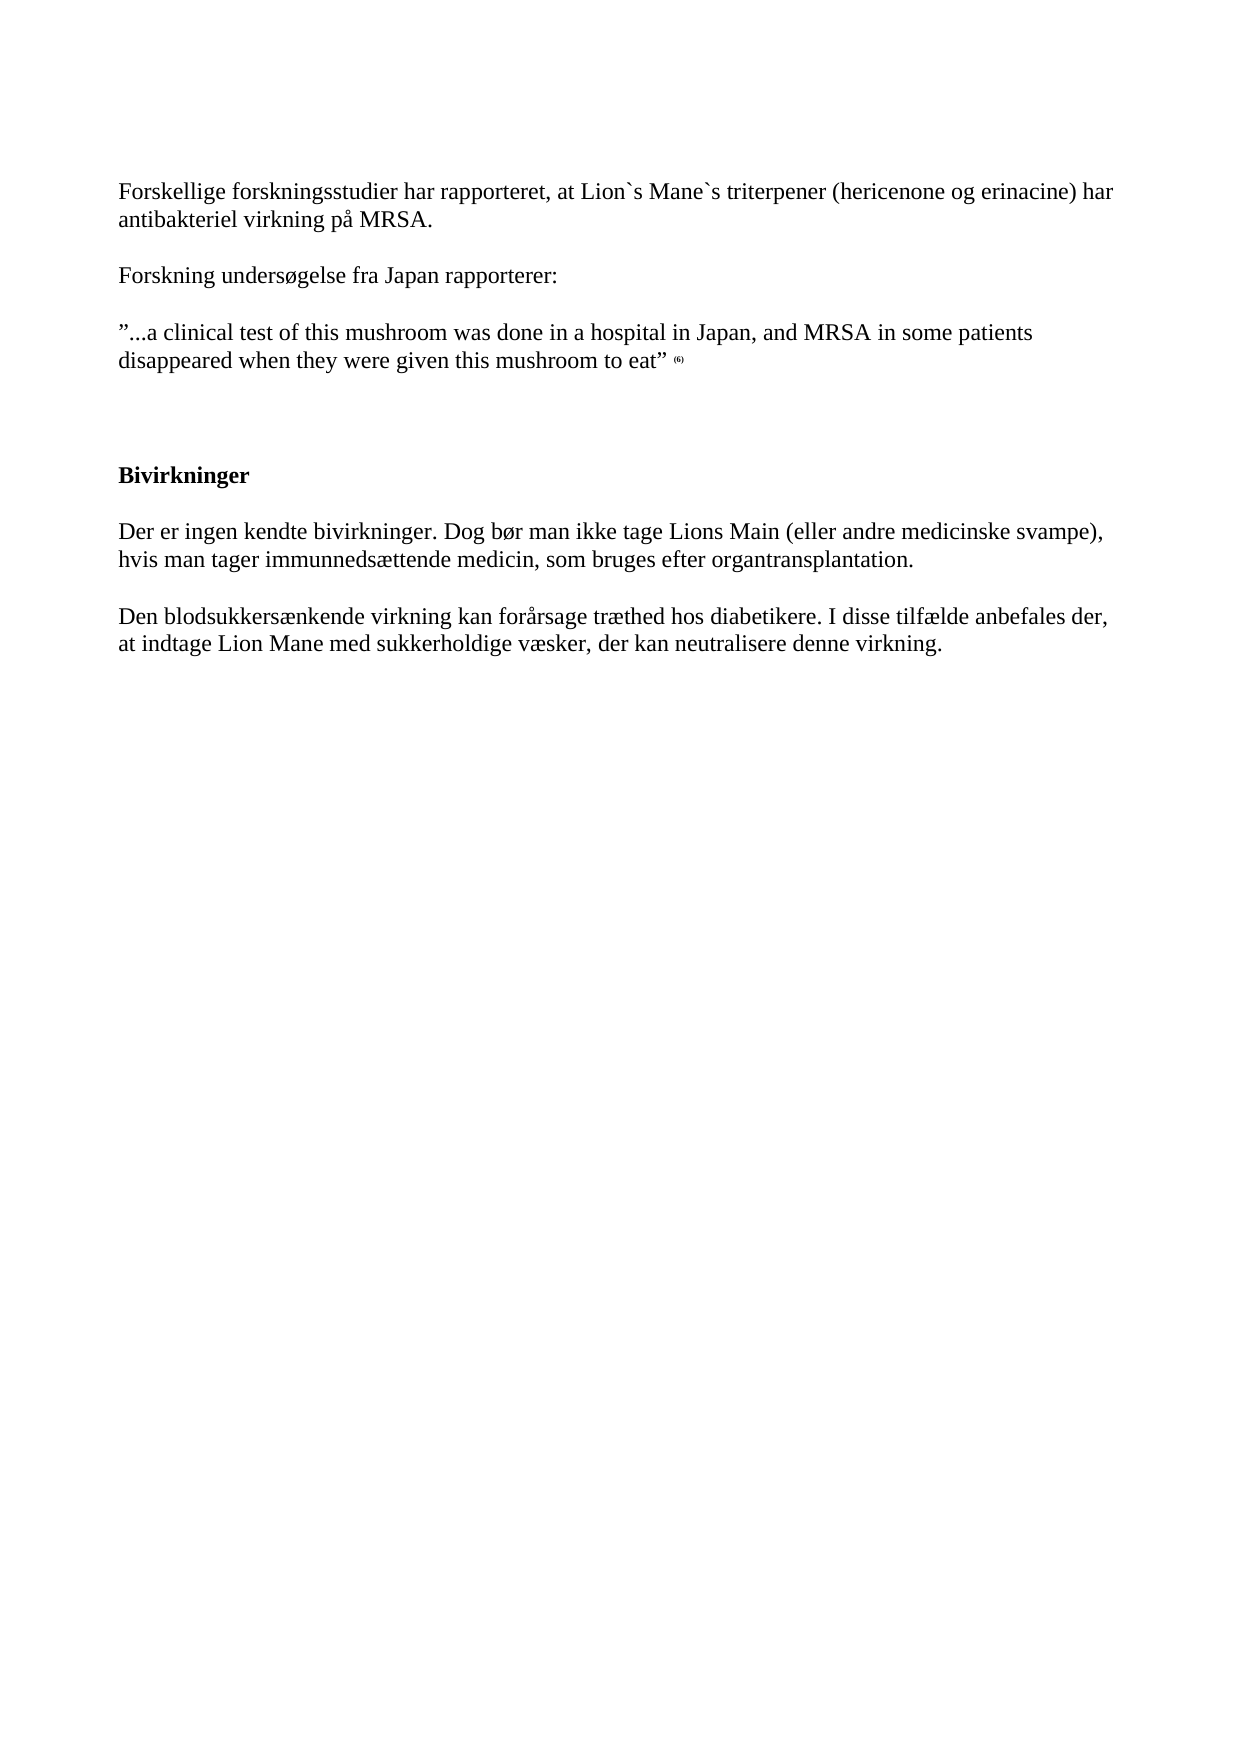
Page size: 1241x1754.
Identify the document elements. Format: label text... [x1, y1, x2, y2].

text Bivirkninger [118, 461, 1122, 488]
text Forskning undersøgelse fra Japan rapporterer: [118, 262, 1122, 289]
text Forskellige forskningsstudier har rapporteret, at Lion`s Mane`s triterpener (hericenone og erinacine) har antibakteriel virkning på MRSA. [118, 177, 1122, 232]
text ”...a clinical test of this mushroom was done in a hospital in Japan, and MRSA in some patients disappeared when they were given this mushroom to eat” (6) [118, 318, 1122, 373]
text Der er ingen kendte bivirkninger. Dog bør man ikke tage Lions Main (eller andre medicinske svampe), hvis man tager immunnedsættende medicin, som bruges efter organtransplantation. [118, 517, 1122, 573]
text Den blodsukkersænkende virkning kan forårsage træthed hos diabetikere. I disse tilfælde anbefales der, at indtage Lion Mane med sukkerholdige væsker, der kan neutralisere denne virkning. [118, 602, 1122, 657]
